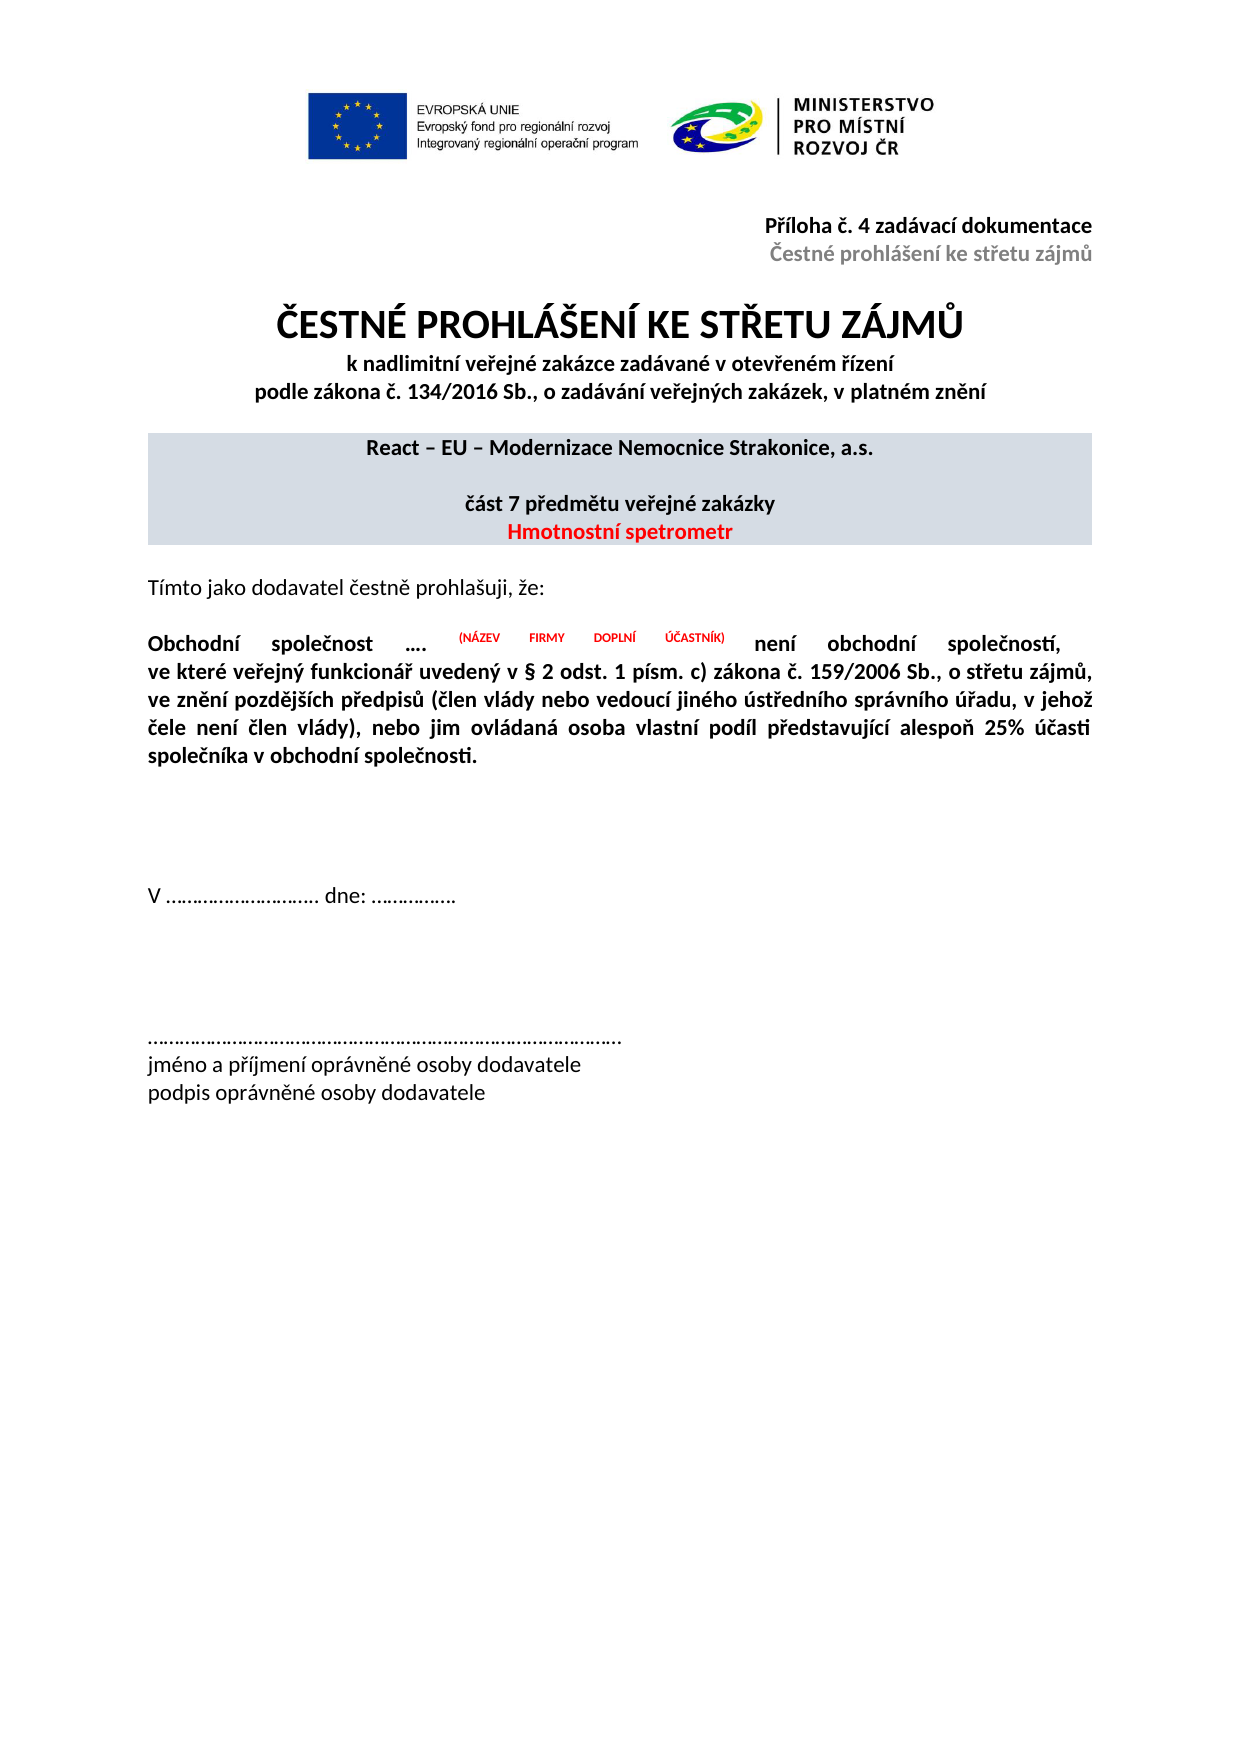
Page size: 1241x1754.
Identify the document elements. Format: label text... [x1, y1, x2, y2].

text podpis oprávněné osoby dodavatele [148, 1078, 1092, 1106]
text část 7 předmětu veřejné zakázky [148, 489, 1092, 517]
text ČESTNÉ PROHLÁŠENÍ KE STŘETU zájmů [148, 298, 1092, 349]
text jméno a příjmení oprávněné osoby dodavatele [148, 1050, 1092, 1078]
list Čestné prohlášení ke střetu zájmů [148, 239, 1092, 267]
text ……………………………………………………………………………… [148, 1022, 1092, 1050]
text podle zákona č. 134/2016 Sb., o zadávání veřejných zakázek, v platném znění [148, 377, 1092, 405]
text k nadlimitní veřejné zakázce zadávané v otevřeném řízení [148, 349, 1092, 377]
text Tímto jako dodavatel čestně prohlašuji, že: [148, 573, 1092, 601]
text React – EU – Modernizace Nemocnice Strakonice, a.s. [148, 433, 1092, 461]
list Příloha č. 4 zadávací dokumentace [148, 211, 1092, 239]
text Hmotnostní spetrometr [148, 517, 1092, 545]
text V ……………………….. dne: ……………. [148, 882, 1092, 910]
text Obchodní společnost …. (název firmy doplní účastník) není obchodní společností, ve které veřejný funkcionář uvedený v § 2 odst. 1 písm. c) zákona č. 159/2006 Sb., o střetu zájmů, ve znění pozdějších předpisů (člen vlády nebo vedoucí jiného ústředního správního úřadu, v jehož čele není člen vlády), nebo jim ovládaná osoba vlastní podíl představující alespoň 25% účasti společníka v obchodní společnosti. [148, 629, 1092, 769]
